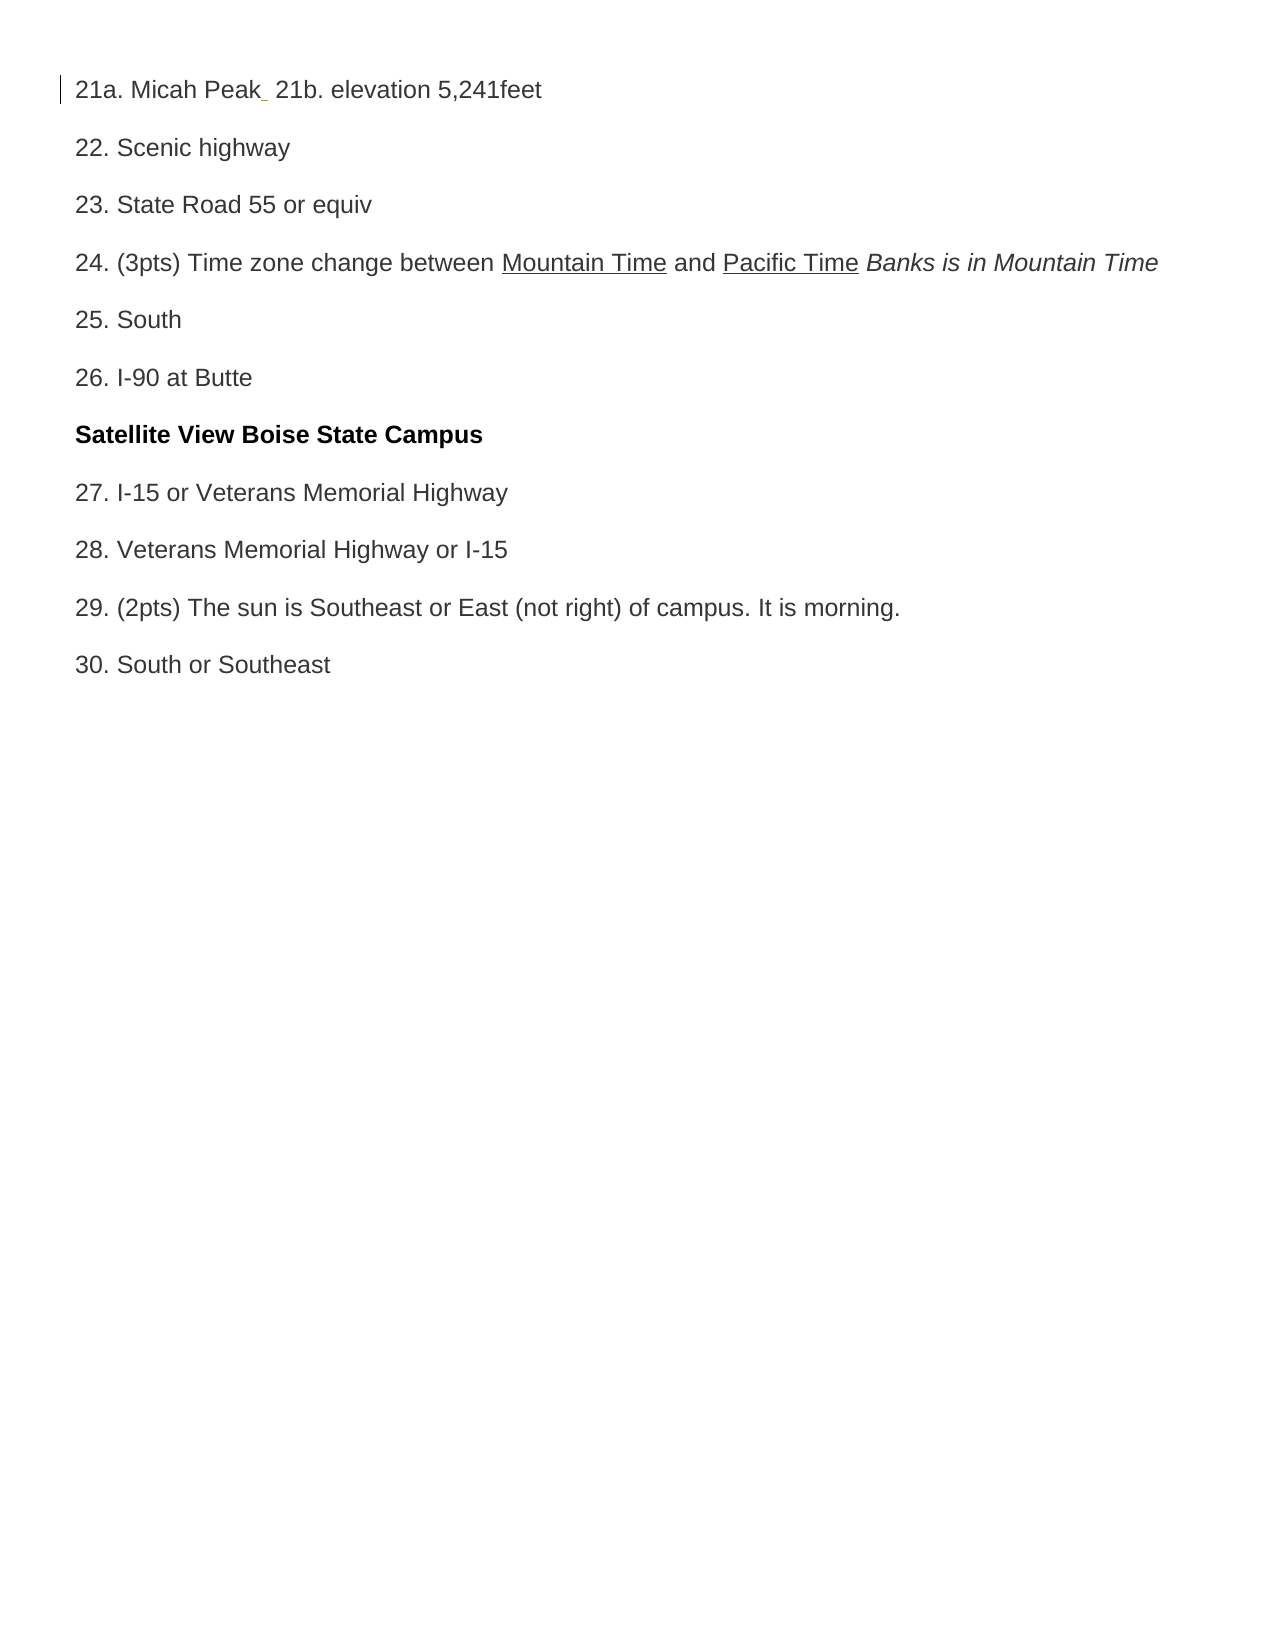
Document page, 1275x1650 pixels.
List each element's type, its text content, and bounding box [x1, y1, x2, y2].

text 25. South [75, 305, 1200, 334]
text Satellite View Boise State Campus [75, 420, 1200, 449]
text 29. (2pts) The sun is Southeast or East (not right) of campus. It is morning. [75, 592, 1200, 621]
text 21a. Micah Peak 21b. elevation 5,241feet [75, 75, 1200, 104]
text 27. I-15 or Veterans Memorial Highway [75, 477, 1200, 506]
text 30. South or Southeast [75, 650, 1200, 679]
text 26. I-90 at Butte [75, 362, 1200, 391]
text 23. State Road 55 or equiv [75, 190, 1200, 219]
text 24. (3pts) Time zone change between Mountain Time and Pacific Time Banks is in Mountain Time [75, 247, 1200, 276]
text 28. Veterans Memorial Highway or I-15 [75, 535, 1200, 564]
text 22. Scenic highway [75, 132, 1200, 161]
